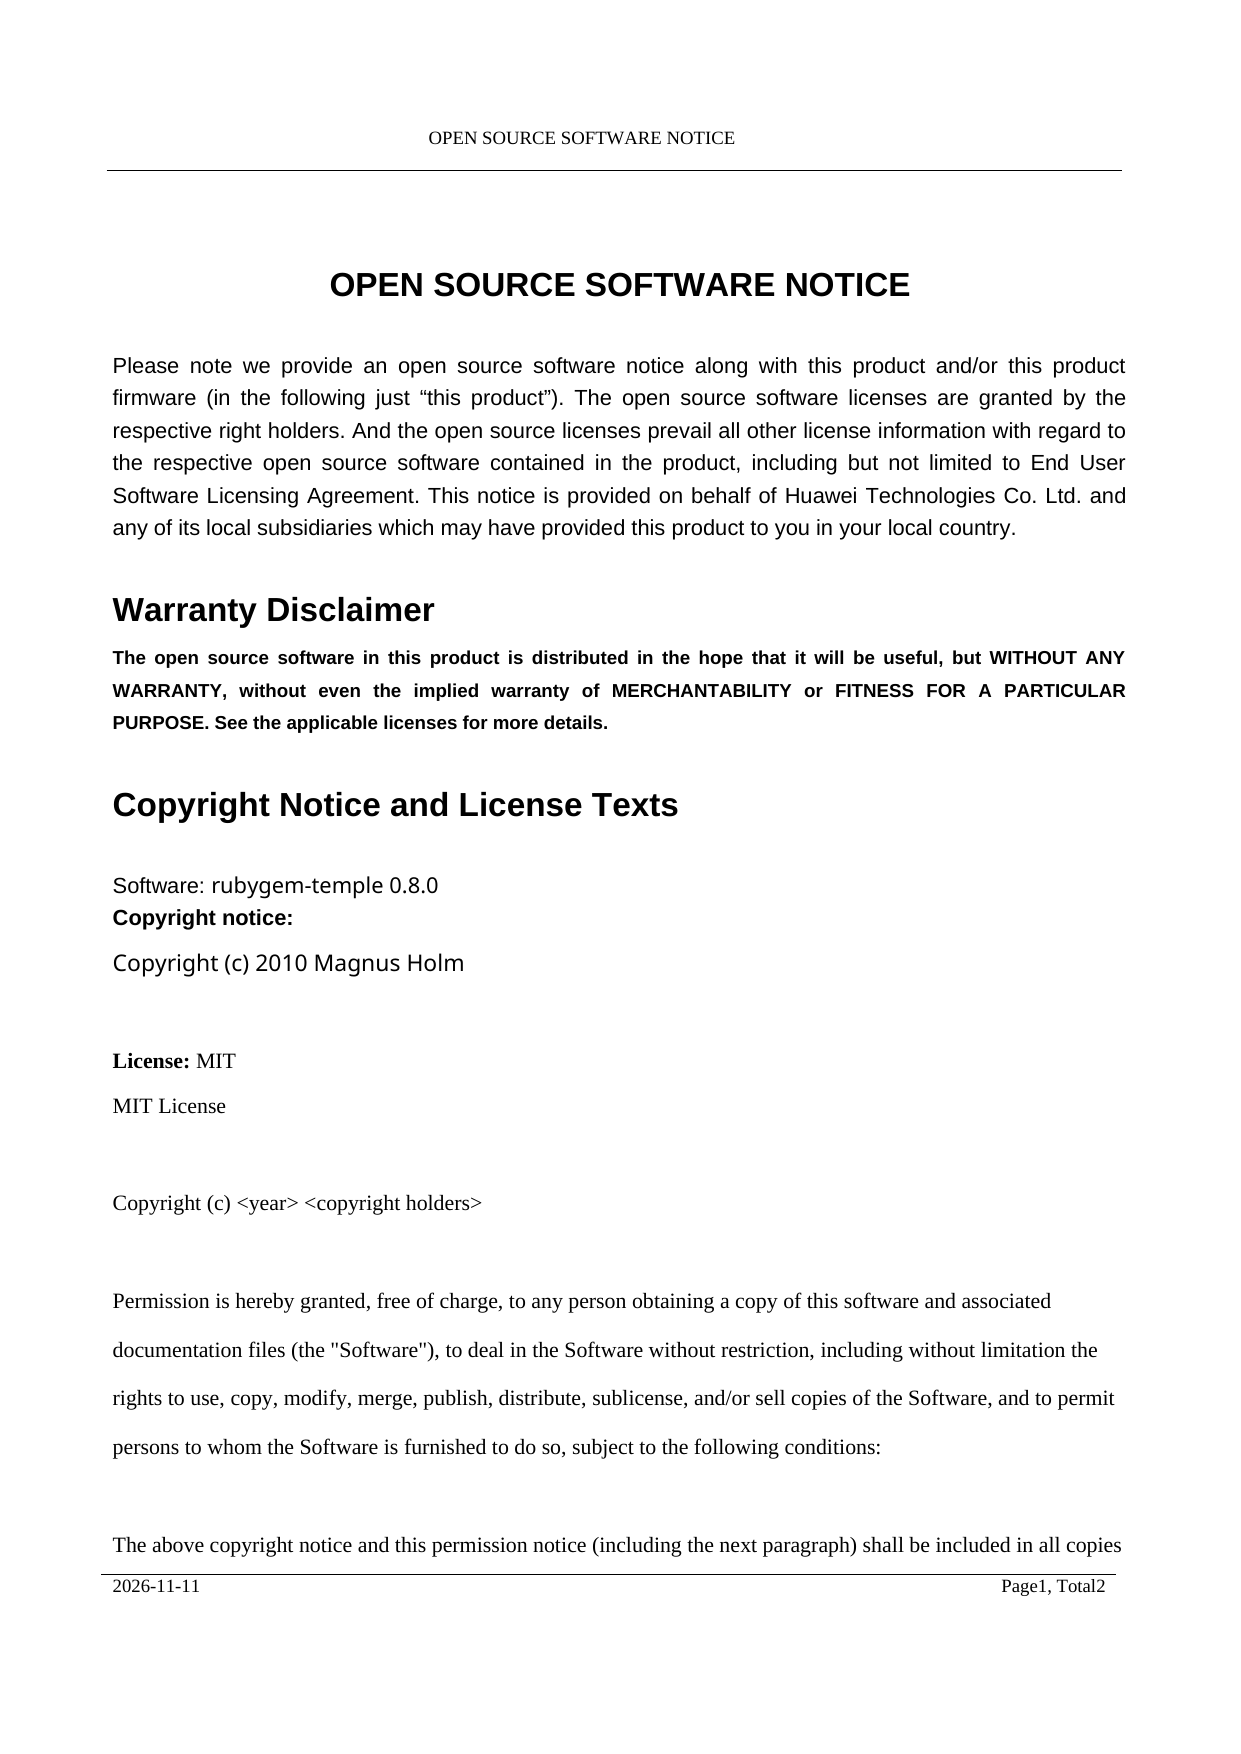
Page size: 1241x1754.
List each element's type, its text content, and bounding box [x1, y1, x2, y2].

text Copyright notice: [112, 901, 1128, 934]
text Copyright Notice and License Texts [112, 771, 1128, 836]
text The open source software in this product is distributed in the hope that it will be useful, but WITHOUT ANY WARRANTY, without even the implied warranty of MERCHANTABILITY or FITNESS FOR A PARTICULAR PURPOSE. See the applicable licenses for more details. [112, 641, 1128, 739]
text Please note we provide an open source software notice along with this product and/or this product firmware (in the following just “this product”). The open source software licenses are granted by the respective right holders. And the open source licenses prevail all other license information with regard to the respective open source software contained in the product, including but not limited to End User Software Licensing Agreement. This notice is provided on behalf of Huawei Technologies Co. Ltd. and any of its local subsidiaries which may have provided this product to you in your local country. [112, 349, 1128, 544]
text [112, 1089, 1128, 1560]
text Copyright (c) 2010 Magnus Holm [112, 947, 1128, 1028]
text OPEN SOURCE SOFTWARE NOTICE [112, 251, 1128, 316]
text Warranty Disclaimer [112, 576, 1128, 641]
text License: MIT [112, 1044, 1128, 1077]
text Software: rubygem-temple 0.8.0 [112, 869, 1128, 901]
